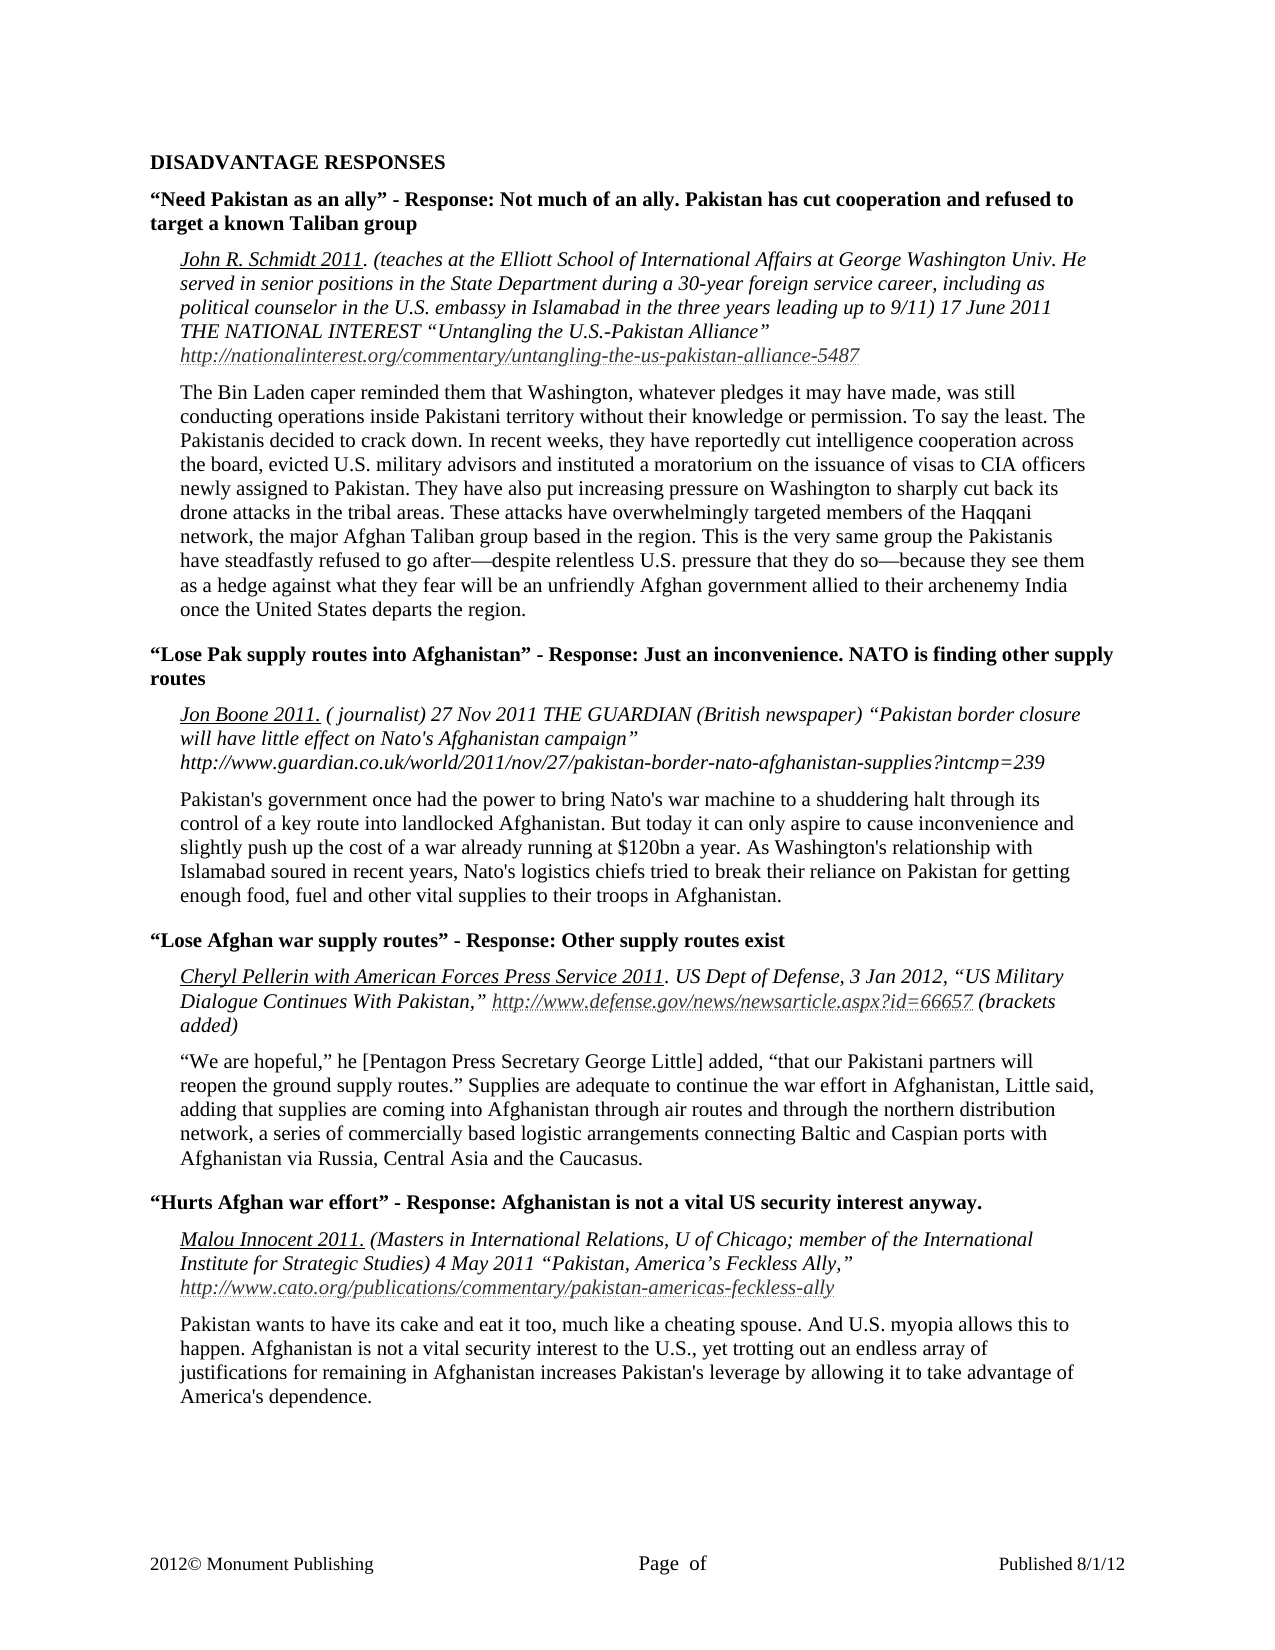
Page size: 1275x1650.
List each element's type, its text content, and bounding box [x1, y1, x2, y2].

text “Lose Pak supply routes into Afghanistan” - Response: Just an inconvenience. NATO is finding other supply routes [150, 641, 1125, 689]
text “Need Pakistan as an ally” - Response: Not much of an ally. Pakistan has cut cooperation and refused to target a known Taliban group [150, 187, 1125, 235]
text Malou Innocent 2011. (Masters in International Relations, U of Chicago; member of the International Institute for Strategic Studies) 4 May 2011 “Pakistan, America’s Feckless Ally,” http://www.cato.org/publications/commentary/pakistan-americas-feckless-ally [180, 1227, 1095, 1299]
text John R. Schmidt 2011. (teaches at the Elliott School of International Affairs at George Washington Univ. He served in senior positions in the State Department during a 30-year foreign service career, including as political counselor in the U.S. embassy in Islamabad in the three years leading up to 9/11) 17 June 2011 THE NATIONAL INTEREST “Untangling the U.S.-Pakistan Alliance” http://nationalinterest.org/commentary/untangling-the-us-pakistan-alliance-5487 [180, 247, 1095, 367]
text “Lose Afghan war supply routes” - Response: Other supply routes exist [150, 928, 1125, 952]
text Pakistan wants to have its cake and eat it too, much like a cheating spouse. And U.S. myopia allows this to happen. Afghanistan is not a vital security interest to the U.S., yet trotting out an endless array of justifications for remaining in Afghanistan increases Pakistan's leverage by allowing it to take advantage of America's dependence. [180, 1312, 1095, 1408]
text “Hurts Afghan war effort” - Response: Afghanistan is not a vital US security interest anyway. [150, 1190, 1125, 1214]
text Pakistan's government once had the power to bring Nato's war machine to a shuddering halt through its control of a key route into landlocked Afghanistan. But today it can only aspire to cause inconvenience and slightly push up the cost of a war already running at $120bn a year. As Washington's relationship with Islamabad soured in recent years, Nato's logistics chiefs tried to break their reliance on Pakistan for getting enough food, fuel and other vital supplies to their troops in Afghanistan. [180, 787, 1095, 907]
text Jon Boone 2011. ( journalist) 27 Nov 2011 THE GUARDIAN (British newspaper) “Pakistan border closure will have little effect on Nato's Afghanistan campaign” http://www.guardian.co.uk/world/2011/nov/27/pakistan-border-nato-afghanistan-supplies?intcmp=239 [180, 702, 1095, 774]
text Cheryl Pellerin with American Forces Press Service 2011. US Dept of Defense, 3 Jan 2012, “US Military Dialogue Continues With Pakistan,” http://www.defense.gov/news/newsarticle.aspx?id=66657 (brackets added) [180, 964, 1095, 1037]
text “We are hopeful,” he [Pentagon Press Secretary George Little] added, “that our Pakistani partners will reopen the ground supply routes.” Supplies are adequate to continue the war effort in Afghanistan, Little said, adding that supplies are coming into Afghanistan through air routes and through the northern distribution network, a series of commercially based logistic arrangements connecting Baltic and Caspian ports with Afghanistan via Russia, Central Asia and the Caucasus. [180, 1049, 1095, 1169]
text DISADVANTAGE RESPONSES [150, 150, 1125, 174]
text The Bin Laden caper reminded them that Washington, whatever pledges it may have made, was still conducting operations inside Pakistani territory without their knowledge or permission. To say the least. The Pakistanis decided to crack down. In recent weeks, they have reportedly cut intelligence cooperation across the board, evicted U.S. military advisors and instituted a moratorium on the issuance of visas to CIA officers newly assigned to Pakistan. They have also put increasing pressure on Washington to sharply cut back its drone attacks in the tribal areas. These attacks have overwhelmingly targeted members of the Haqqani network, the major Afghan Taliban group based in the region. This is the very same group the Pakistanis have steadfastly refused to go after—despite relentless U.S. pressure that they do so—because they see them as a hedge against what they fear will be an unfriendly Afghan government allied to their archenemy India once the United States departs the region. [180, 380, 1095, 621]
